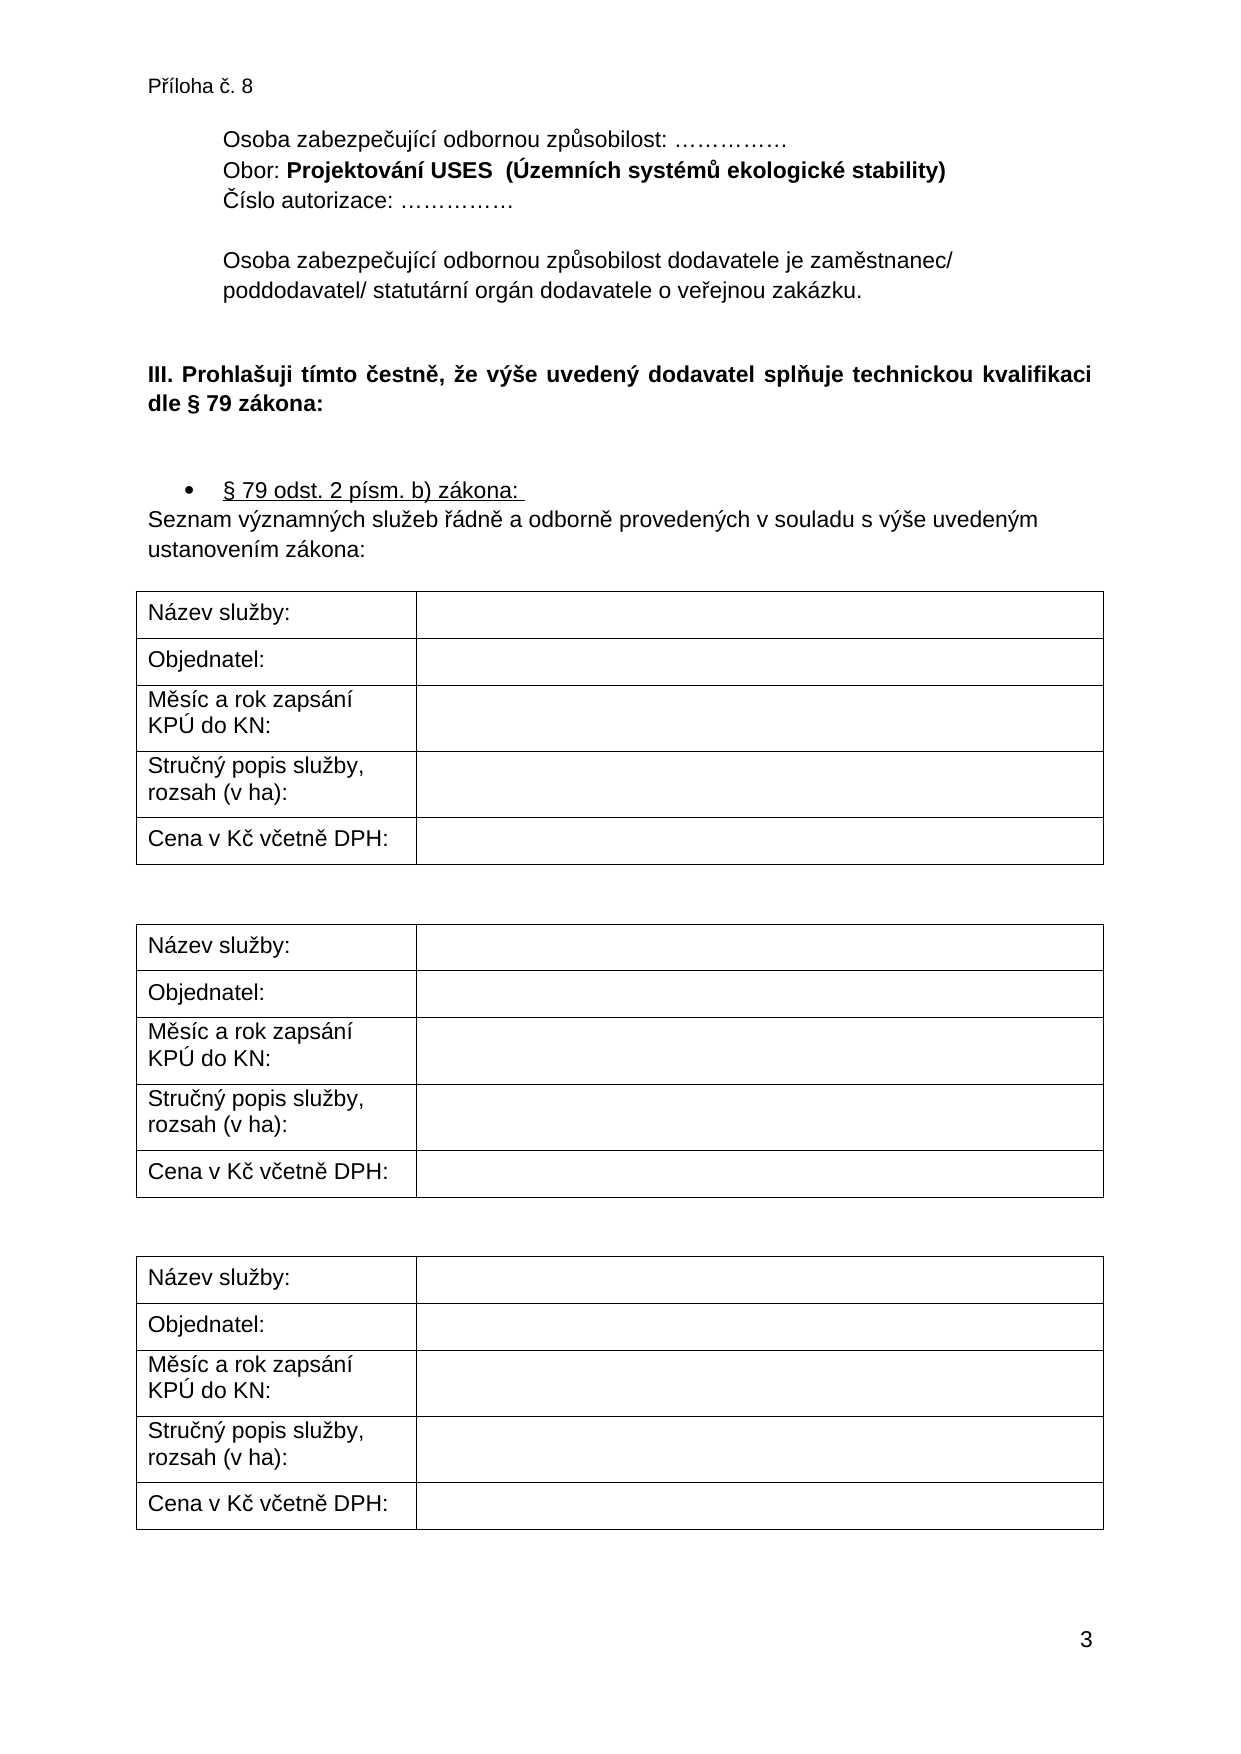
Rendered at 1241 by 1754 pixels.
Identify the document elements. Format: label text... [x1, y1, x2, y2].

list Osoba zabezpečující odbornou způsobilost: …………… [223, 126, 1093, 153]
text Seznam významných služeb řádně a odborně provedených v souladu s výše uvedeným ustanovením zákona: [148, 503, 1093, 562]
table_cell Cena v Kč včetně DPH: [137, 1483, 416, 1529]
table_cell Stručný popis služby, rozsah (v ha): [137, 752, 416, 817]
list § 79 odst. 2 písm. b) zákona: [185, 474, 1093, 503]
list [223, 247, 1093, 304]
table_cell Měsíc a rok zapsání KPÚ do KN: [137, 1351, 416, 1416]
table_cell [417, 1151, 1103, 1197]
list Číslo autorizace: …………… [223, 187, 1093, 213]
table_cell [417, 752, 1103, 817]
table_cell [417, 971, 1103, 1017]
table_header Název služby: [137, 1257, 416, 1303]
table_cell [417, 1304, 1103, 1350]
table_cell [417, 1085, 1103, 1150]
table_header [417, 925, 1103, 970]
table_cell Měsíc a rok zapsání KPÚ do KN: [137, 686, 416, 751]
table_cell [417, 686, 1103, 751]
table_cell [417, 1018, 1103, 1083]
table_cell [417, 1483, 1103, 1529]
table_header Název služby: [137, 592, 416, 638]
table_header [417, 1257, 1103, 1303]
table_cell Cena v Kč včetně DPH: [137, 818, 416, 864]
table_header [417, 592, 1103, 638]
table_cell Objednatel: [137, 1304, 416, 1350]
table_cell Měsíc a rok zapsání KPÚ do KN: [137, 1018, 416, 1083]
list Obor: Projektování USES (Územních systémů ekologické stability) [223, 157, 1093, 183]
table_cell [417, 639, 1103, 685]
table_cell Stručný popis služby, rozsah (v ha): [137, 1085, 416, 1150]
table_cell Objednatel: [137, 639, 416, 685]
table_header Název služby: [137, 925, 416, 970]
text III. Prohlašuji tímto čestně, že výše uvedený dodavatel splňuje technickou kvalifikaci dle § 79 zákona: [148, 358, 1093, 416]
table_cell Cena v Kč včetně DPH: [137, 1151, 416, 1197]
table_cell [417, 1417, 1103, 1482]
table_cell [417, 1351, 1103, 1416]
table_cell Objednatel: [137, 971, 416, 1017]
table_cell Stručný popis služby, rozsah (v ha): [137, 1417, 416, 1482]
table_cell [417, 818, 1103, 864]
